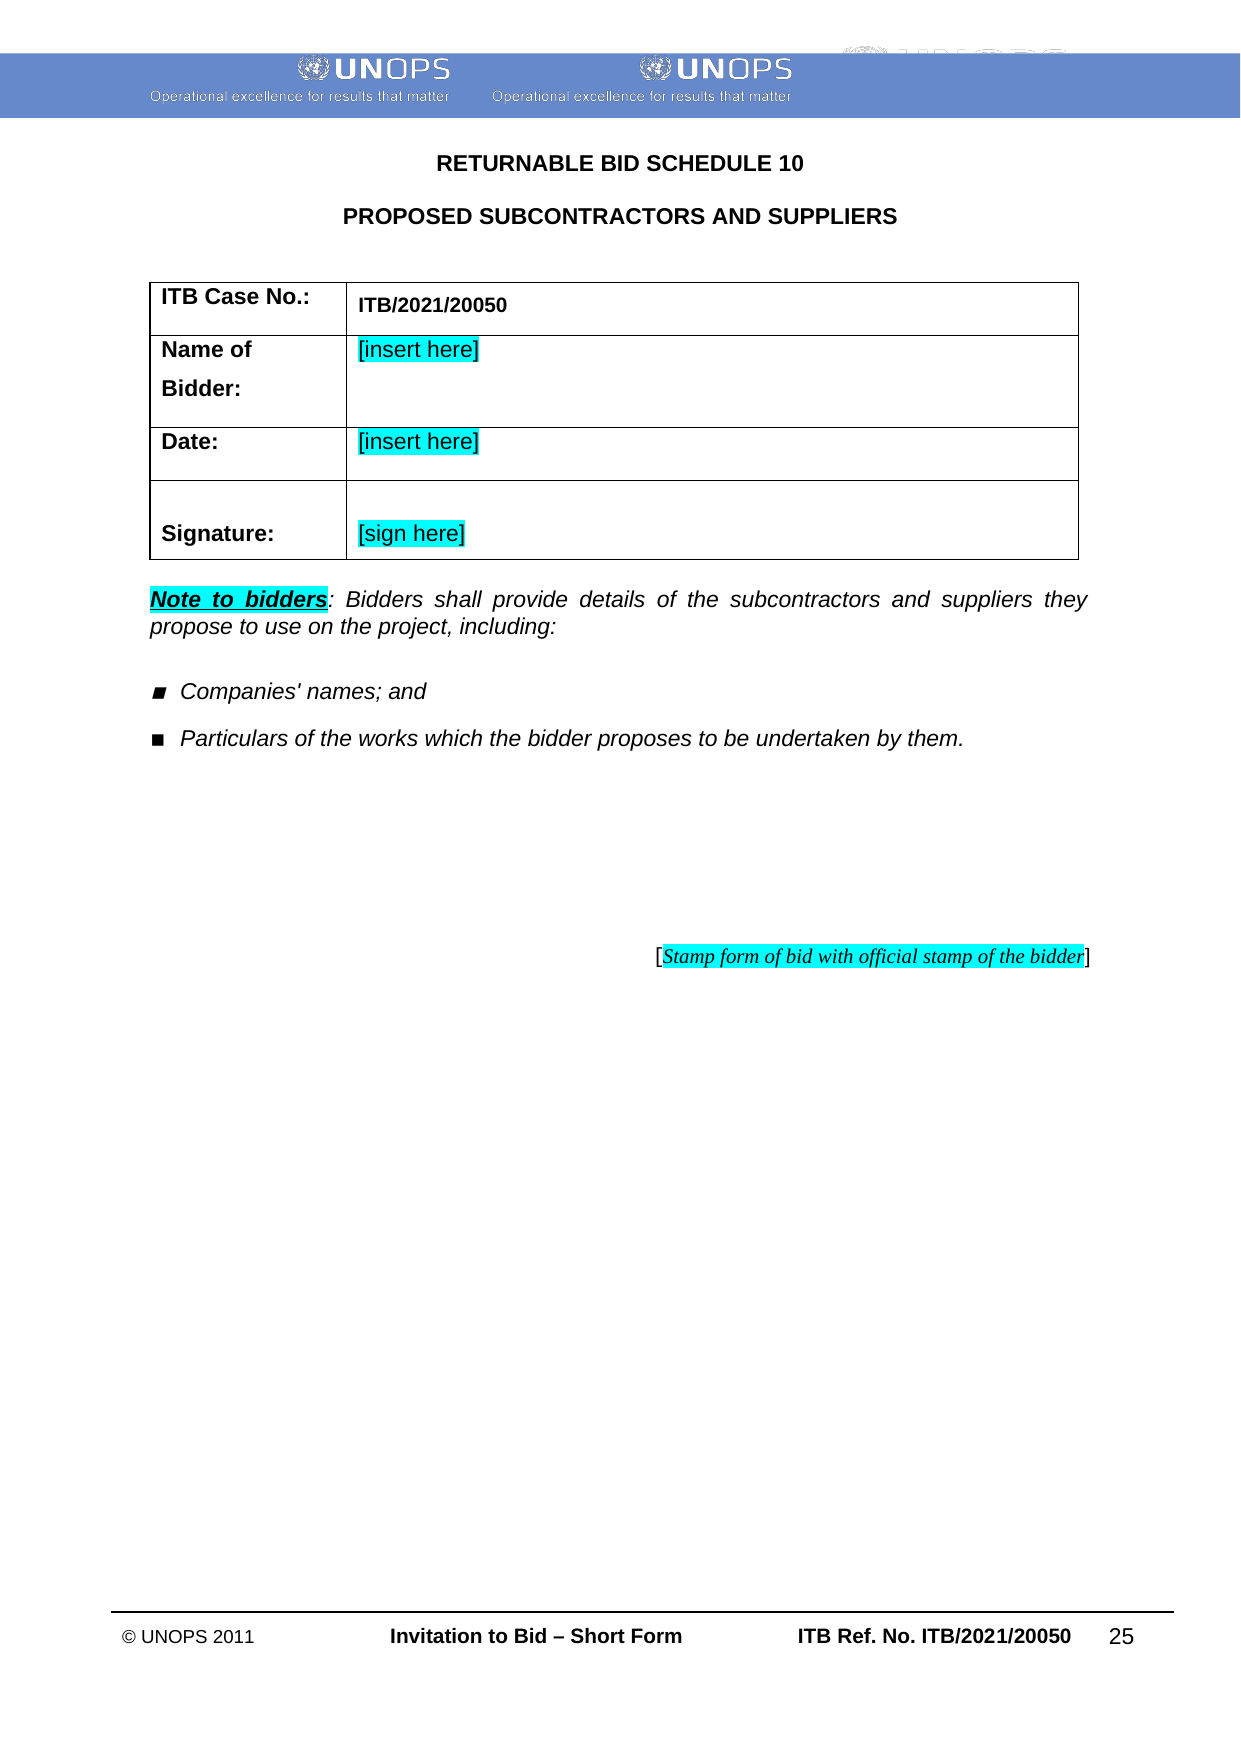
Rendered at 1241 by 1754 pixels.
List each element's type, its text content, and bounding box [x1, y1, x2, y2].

table_cell [insert here] [347, 428, 1078, 480]
text RETURNABLE BID SCHEDULE 10 [150, 150, 1090, 176]
picture [622, 46, 1131, 53]
table_header ITB/2021/20050 [347, 283, 1078, 335]
picture [150, 55, 1131, 123]
text PROPOSED SUBCONTRACTORS AND SUPPLIERS [150, 203, 1090, 229]
table_cell Date: [151, 428, 346, 480]
list Companies' names; and [150, 666, 1090, 712]
list Particulars of the works which the bidder proposes to be undertaken by them. [150, 712, 1090, 759]
table_cell [insert here] [347, 336, 1078, 427]
table_header ITB Case No.: [151, 283, 346, 335]
table_cell [sign here] [347, 481, 1078, 559]
text [Stamp form of bid with official stamp of the bidder] [150, 943, 1090, 968]
text Note to bidders: Bidders shall provide details of the subcontractors and suppliers they propose to use on the project, including: [150, 586, 1090, 639]
table_cell Signature: [151, 481, 346, 559]
table_cell Name of Bidder: [151, 336, 346, 427]
